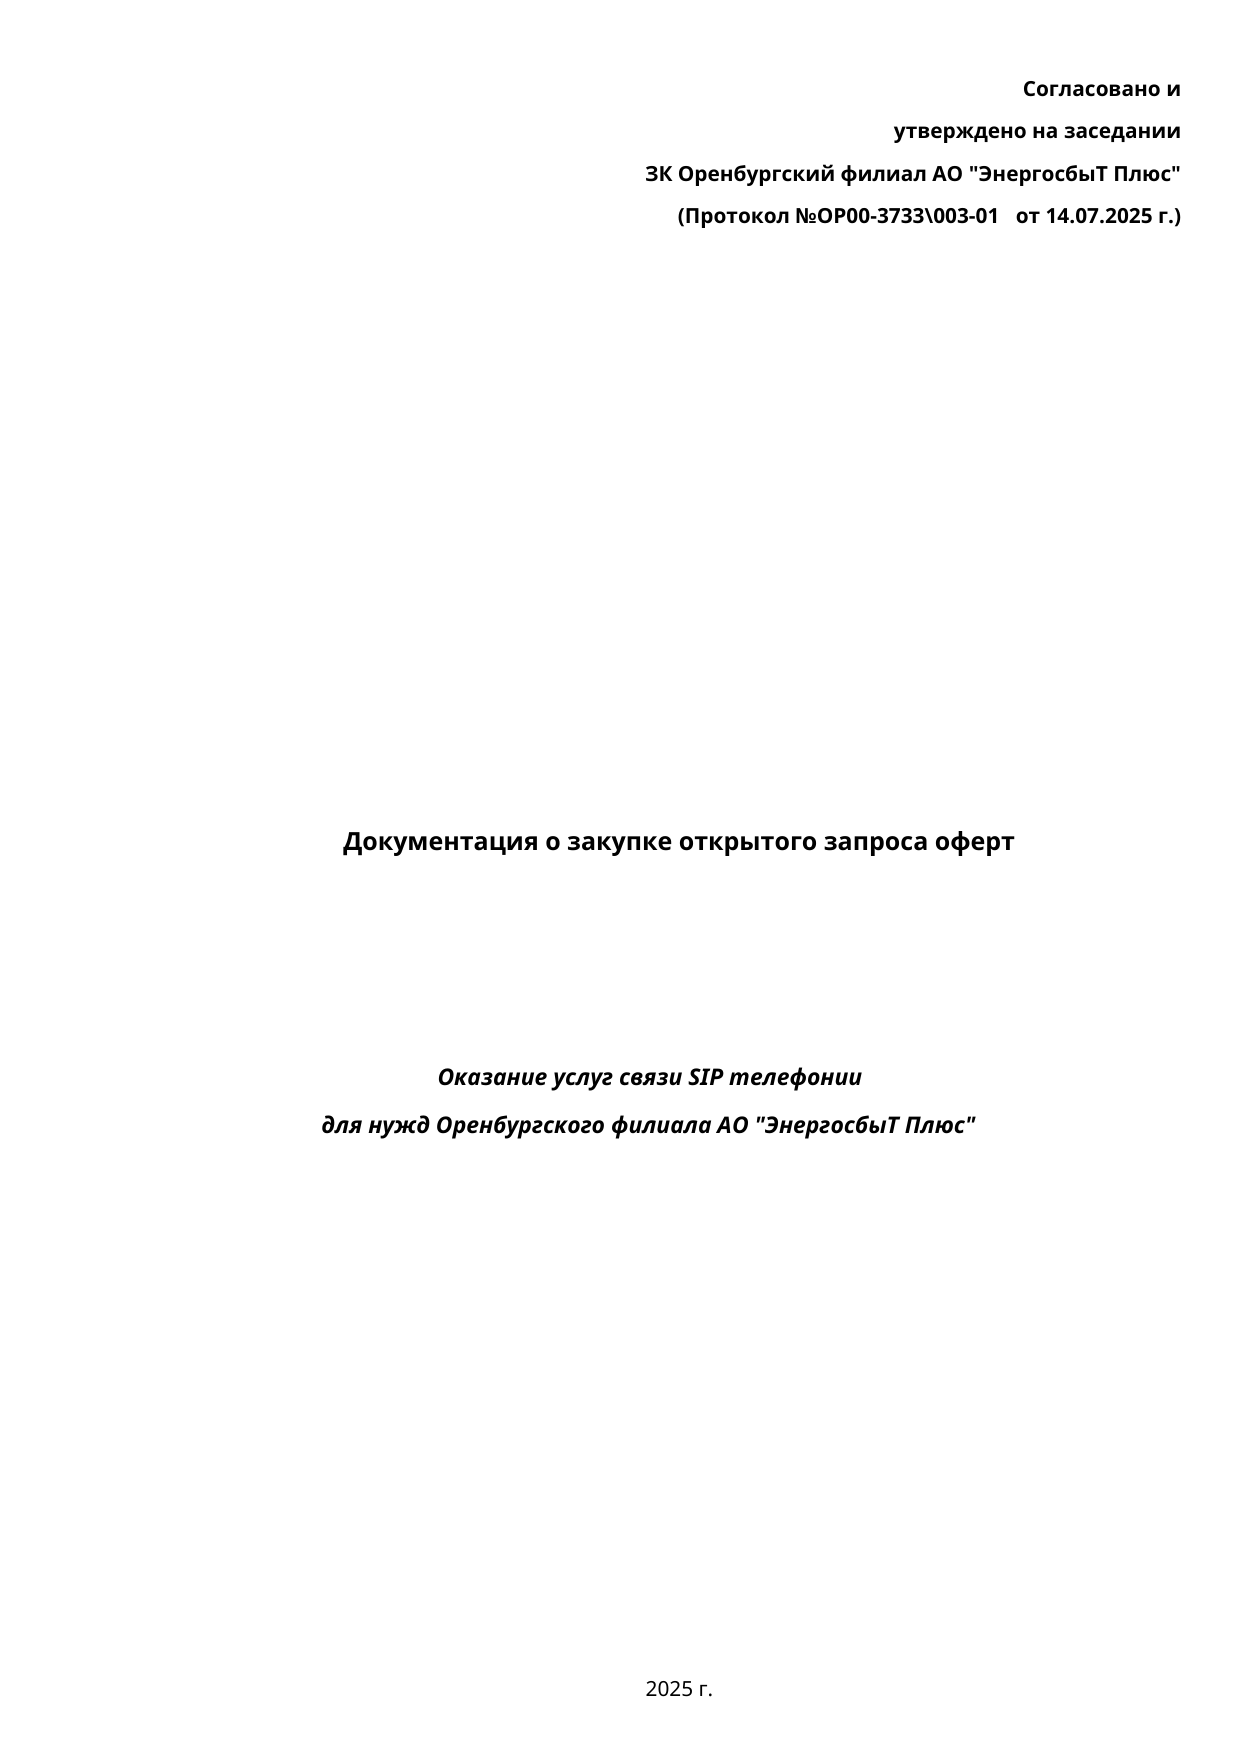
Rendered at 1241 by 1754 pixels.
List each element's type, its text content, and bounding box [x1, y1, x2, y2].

text Оказание услуг связи SIP телефонии [118, 1061, 1181, 1092]
text для нужд Оренбургского филиала АО "ЭнергосбыТ Плюс" [118, 1109, 1181, 1140]
text Согласовано и [474, 74, 1181, 102]
text 2025 г. [118, 1674, 1181, 1702]
text (Протокол №ОР00-3733\003-01 от 14.07.2025 г.) [474, 202, 1181, 230]
text Документация о закупке открытого запроса оферт [118, 823, 1181, 857]
text ЗК Оренбургский филиал АО "ЭнергосбыТ Плюс" [474, 159, 1181, 187]
text утверждено на заседании [474, 116, 1181, 145]
